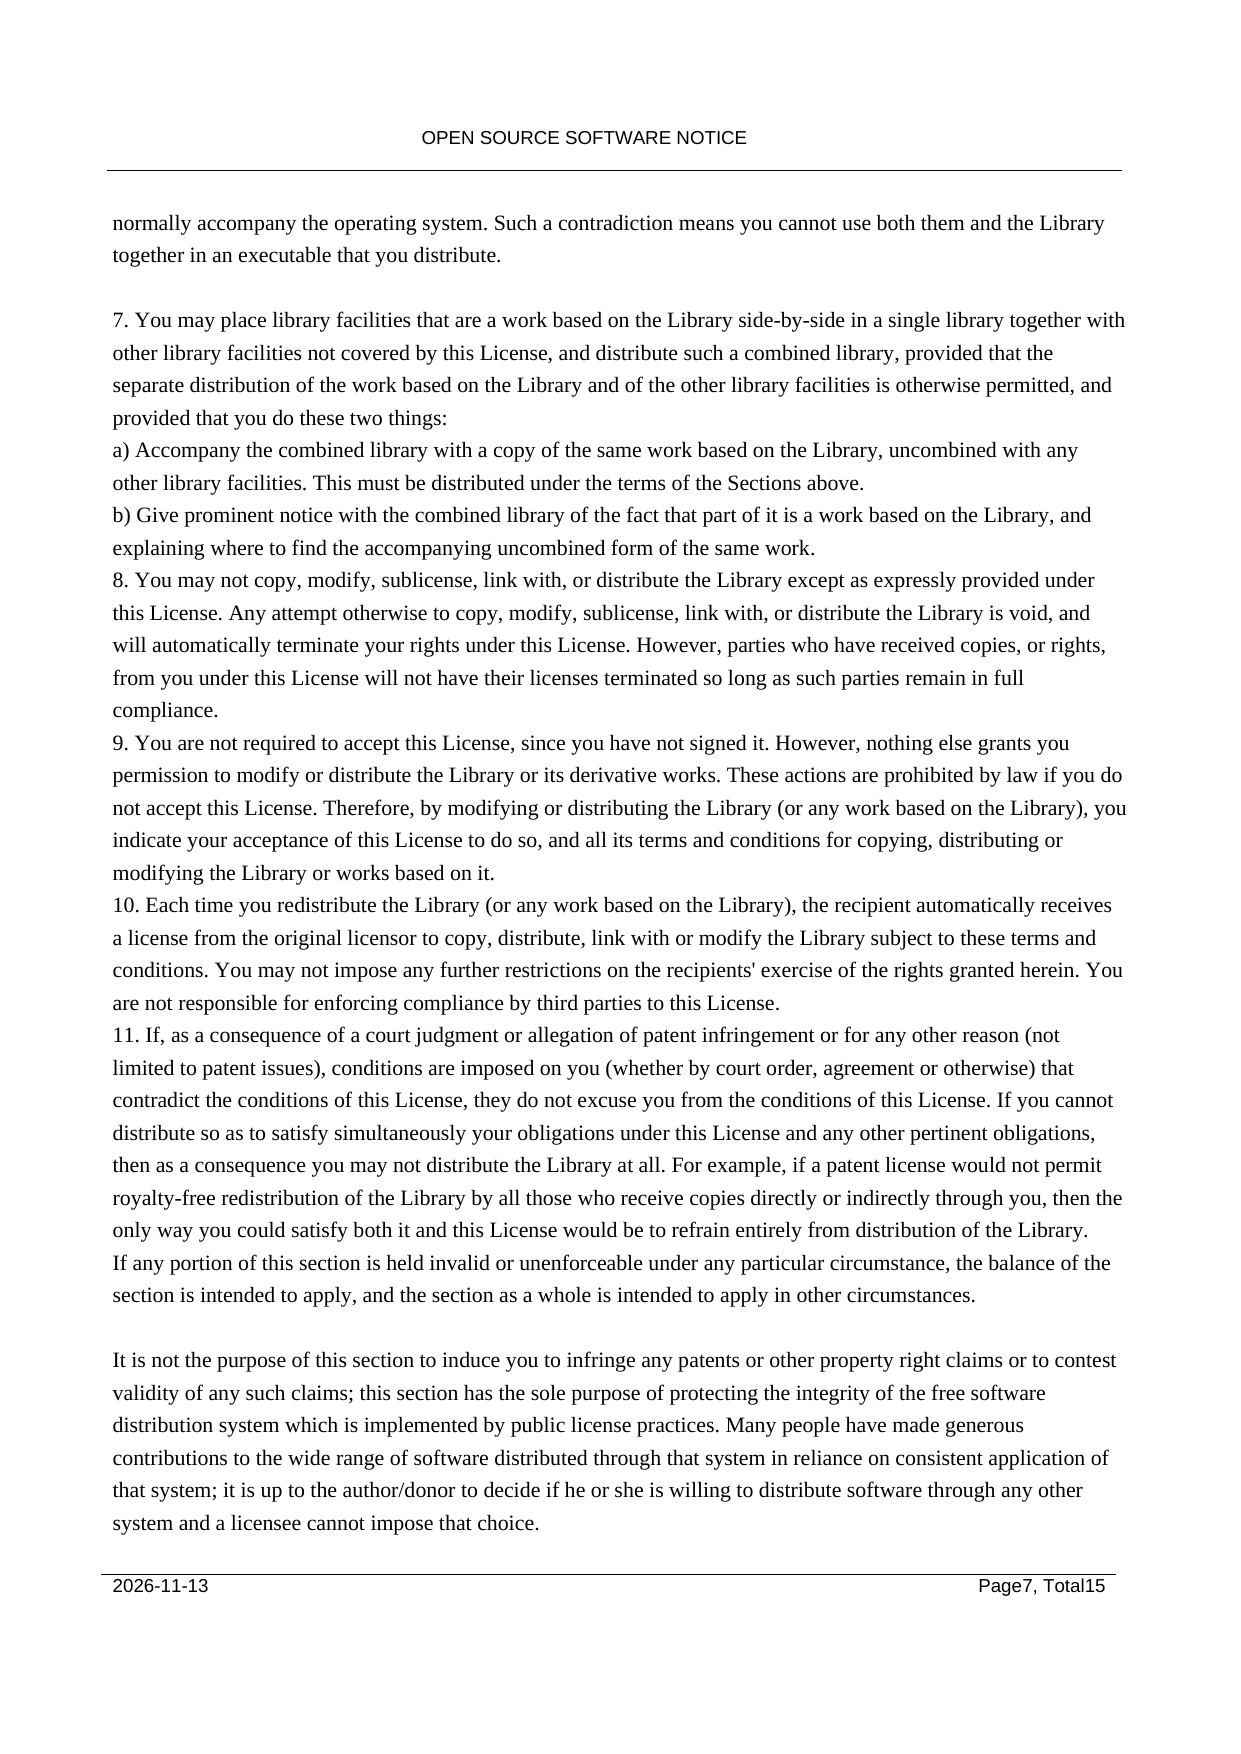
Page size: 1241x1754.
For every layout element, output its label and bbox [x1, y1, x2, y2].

text [112, 206, 1128, 1539]
